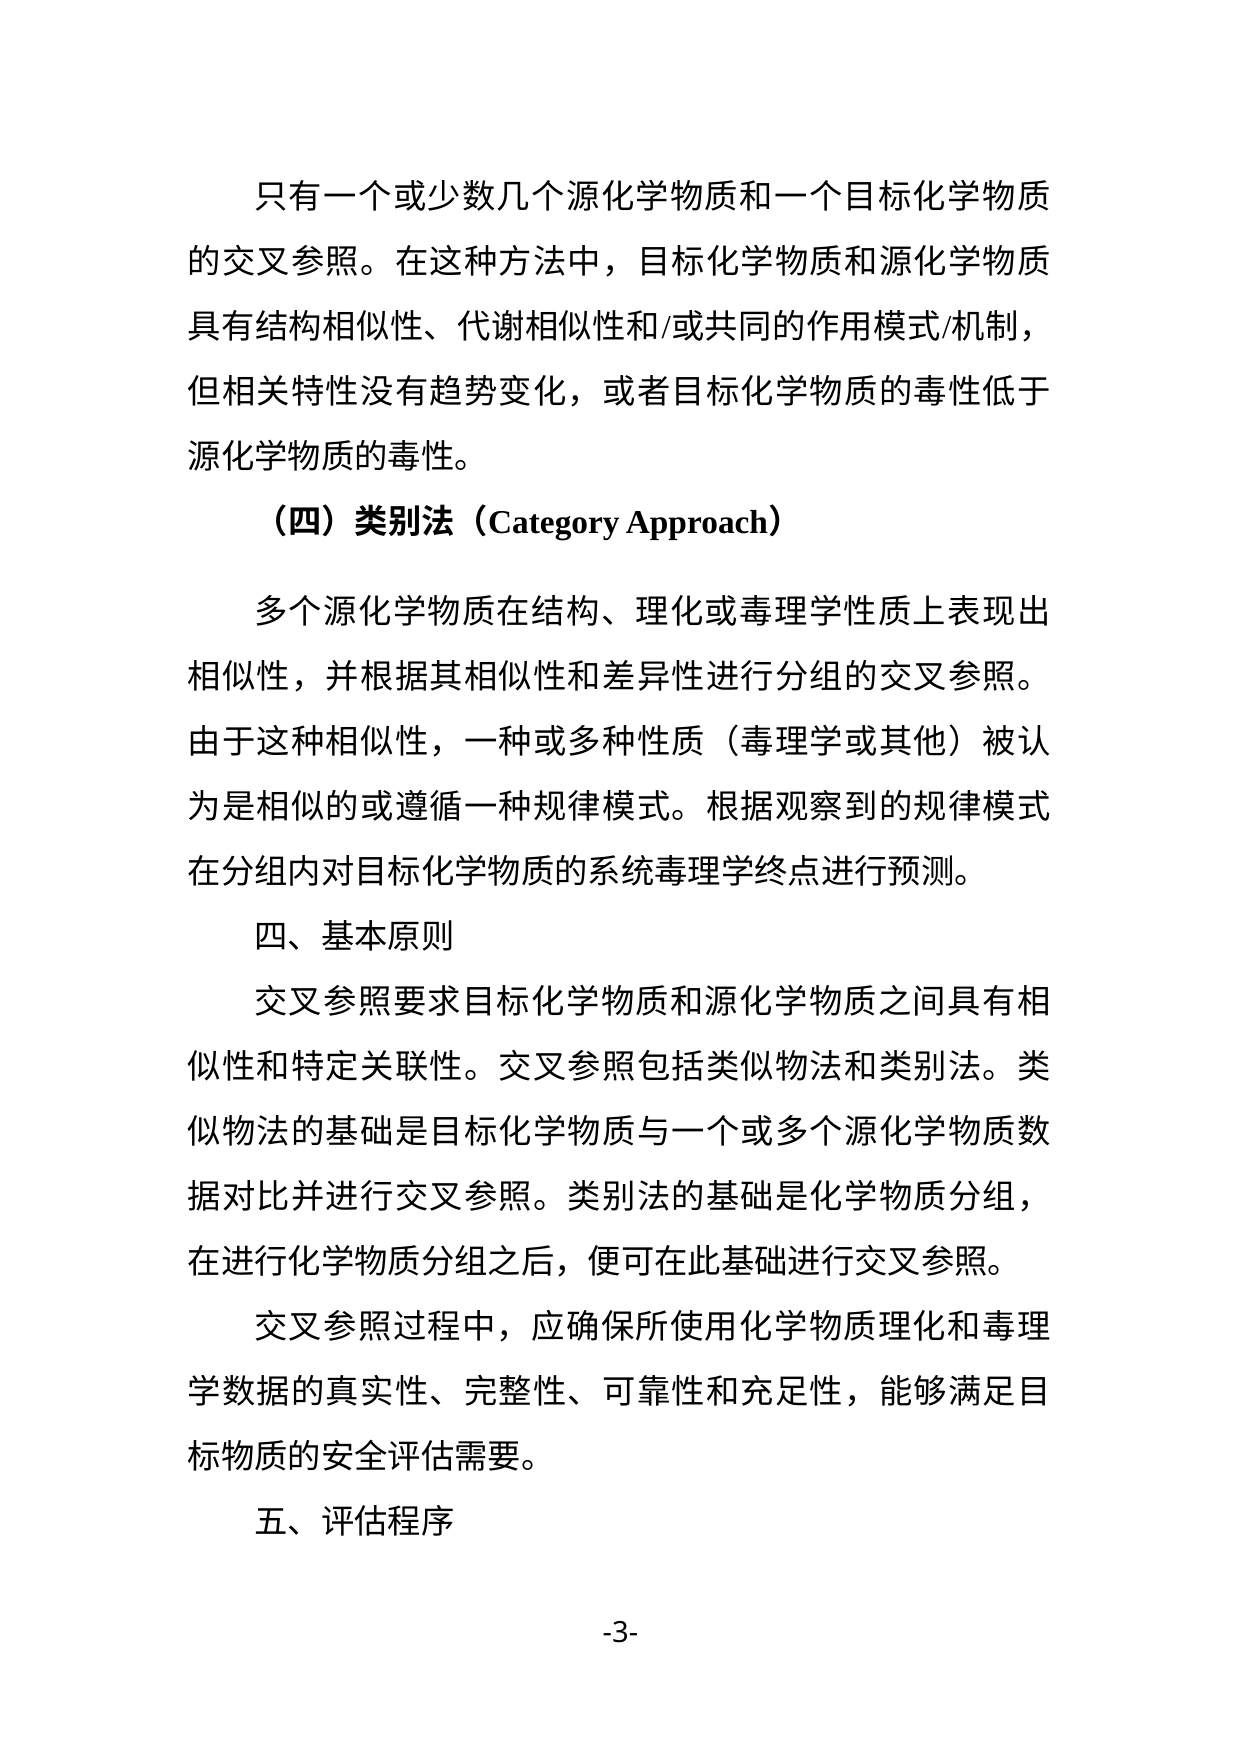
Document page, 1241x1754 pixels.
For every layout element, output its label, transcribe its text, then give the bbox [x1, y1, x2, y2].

text 五、评估程序 [187, 1486, 1053, 1551]
text 多个源化学物质在结构、理化或毒理学性质上表现出相似性，并根据其相似性和差异性进行分组的交叉参照。由于这种相似性，一种或多种性质（毒理学或其他）被认为是相似的或遵循一种规律模式。根据观察到的规律模式在分组内对目标化学物质的系统毒理学终点进行预测。 [187, 576, 1053, 901]
text 交叉参照过程中，应确保所使用化学物质理化和毒理学数据的真实性、完整性、可靠性和充足性，能够满足目标物质的安全评估需要。 [187, 1291, 1053, 1486]
text 只有一个或少数几个源化学物质和一个目标化学物质的交叉参照。在这种方法中，目标化学物质和源化学物质具有结构相似性、代谢相似性和/或共同的作用模式/机制，但相关特性没有趋势变化，或者目标化学物质的毒性低于源化学物质的毒性。 [187, 162, 1053, 487]
text 交叉参照要求目标化学物质和源化学物质之间具有相似性和特定关联性。交叉参照包括类似物法和类别法。类似物法的基础是目标化学物质与一个或多个源化学物质数据对比并进行交叉参照。类别法的基础是化学物质分组，在进行化学物质分组之后，便可在此基础进行交叉参照。 [187, 966, 1053, 1291]
text 四、基本原则 [187, 901, 1053, 966]
text （四）类别法（Category Approach） [187, 487, 1053, 552]
